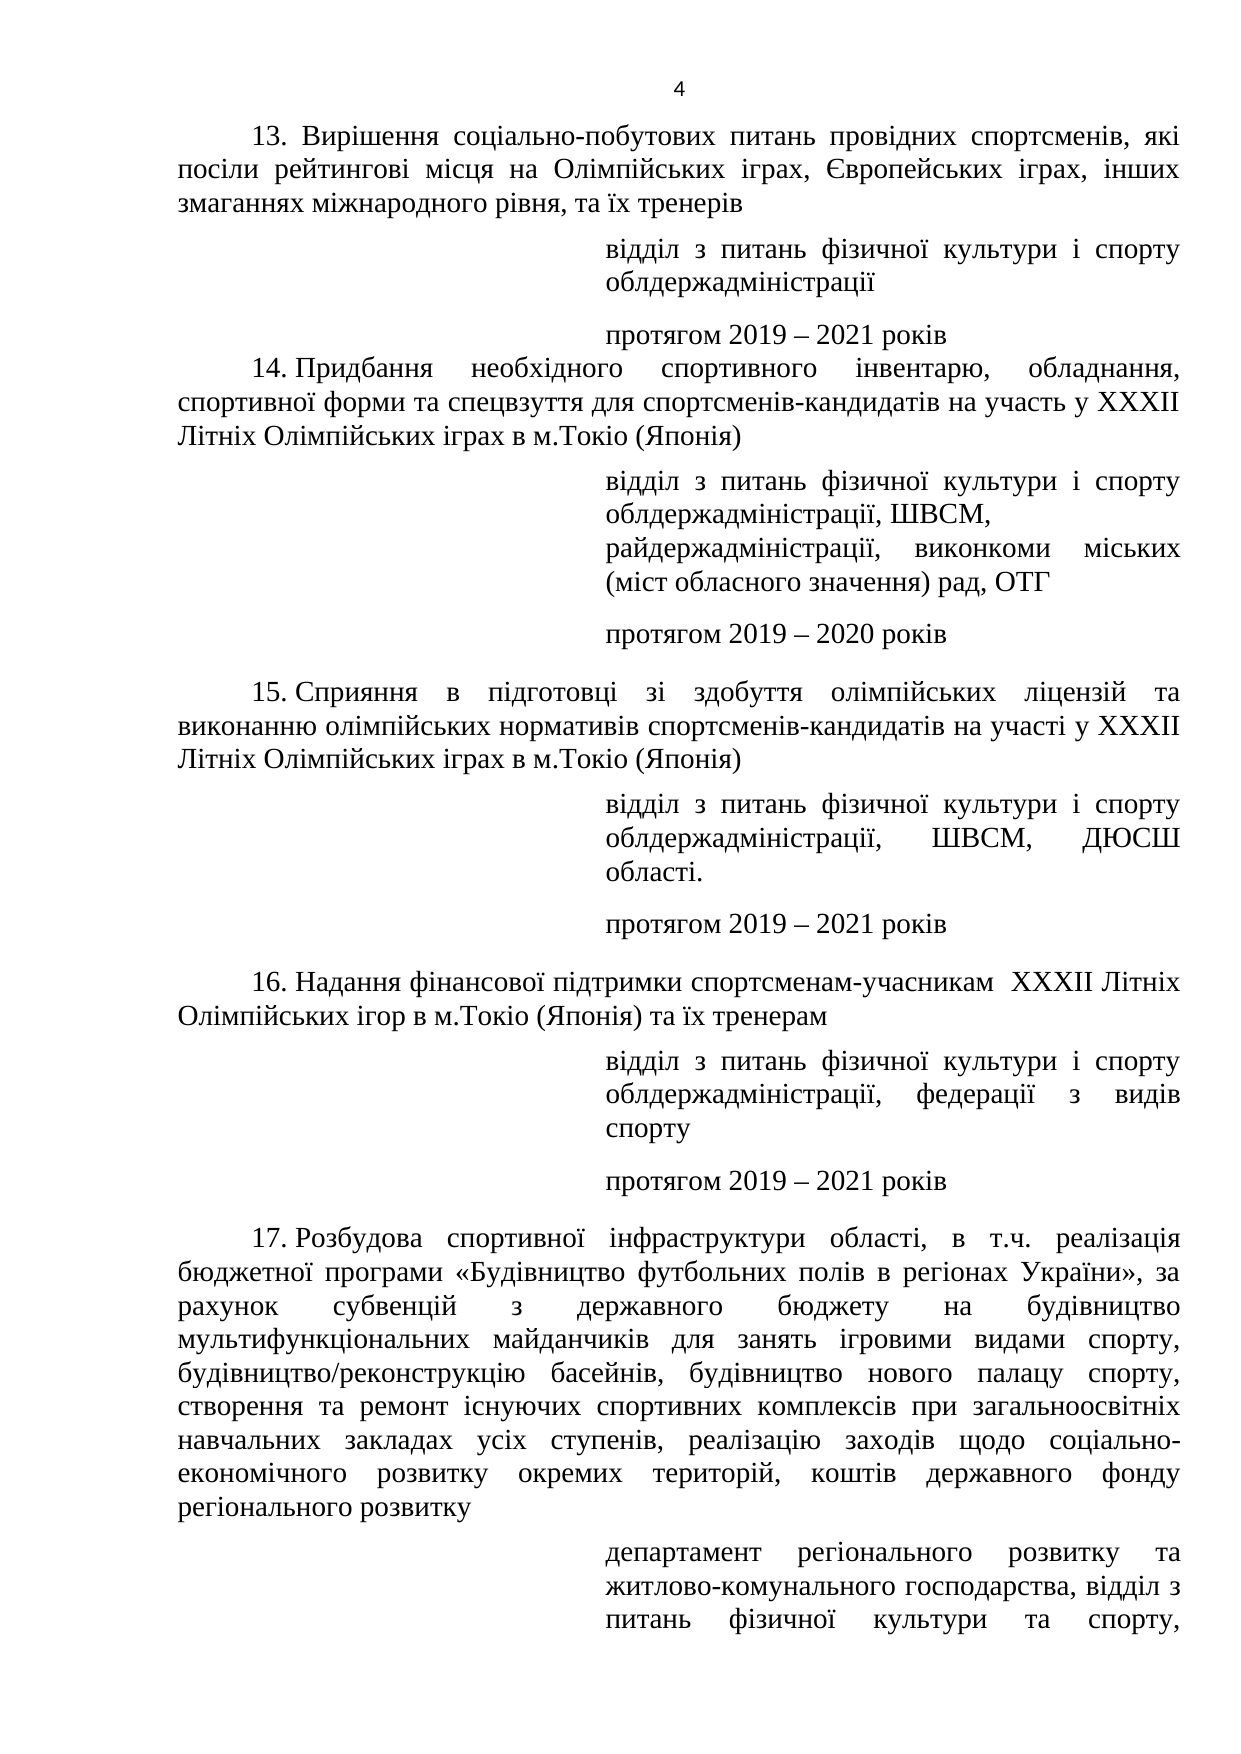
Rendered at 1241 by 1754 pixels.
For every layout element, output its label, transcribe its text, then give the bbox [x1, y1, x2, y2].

text протягом 2019 – 2021 років [502, 906, 1181, 940]
text 16. Надання фінансової підтримки спортсменам-учасникам ХХХІІ Літніх Олімпійських ігор в м.Токіо (Японія) та їх тренерам [177, 964, 1181, 1031]
text 14. Придбання необхідного спортивного інвентарю, обладнання, спортивної форми та спецвзуття для спортсменів-кандидатів на участь у ХХХІІ Літніх Олімпійських іграх в м.Токіо (Японія) [177, 351, 1181, 451]
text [605, 1534, 1181, 1635]
text відділ з питань фізичної культури і спорту облдержадміністрації, федерації з видів спорту [605, 1043, 1181, 1144]
text 13. Вирішення соціально-побутових питань провідних спортсменів, які посіли рейтингові місця на Олімпійських іграх, Європейських іграх, інших змаганнях міжнародного рівня, та їх тренерів [177, 118, 1181, 219]
text 17. Розбудова спортивної інфраструктури області, в т.ч. реалізація бюджетної програми «Будівництво футбольних полів в регіонах України», за рахунок субвенцій з державного бюджету на будівництво мультифункціональних майданчиків для занять ігровими видами спорту, будівництво/реконструкцію басейнів, будівництво нового палацу спорту, створення та ремонт існуючих спортивних комплексів при загальноосвітніх навчальних закладах усіх ступенів, реалізацію заходів щодо соціально-економічного розвитку окремих територій, коштів державного фонду регіонального розвитку [177, 1422, 1181, 1522]
text відділ з питань фізичної культури і спорту облдержадміністрації [605, 231, 1181, 298]
text протягом 2019 – 2020 років [502, 616, 1181, 650]
text протягом 2019 – 2021 років [502, 317, 1181, 351]
text протягом 2019 – 2021 років [502, 1163, 1181, 1196]
text 17. Розбудова спортивної інфраструктури області, в т.ч. реалізація бюджетної програми «Будівництво футбольних полів в регіонах України», за рахунок субвенцій з державного бюджету на будівництво мультифункціональних майданчиків для занять ігровими видами спорту, будівництво/реконструкцію басейнів, будівництво нового палацу спорту, створення та ремонт існуючих спортивних комплексів при загальноосвітніх навчальних закладах усіх ступенів, реалізацію заходів щодо соціально-економічного розвитку окремих територій, коштів державного фонду регіонального розвитку [177, 1221, 1181, 1388]
text відділ з питань фізичної культури і спорту облдержадміністрації, ШВСМ, райдержадміністрації, виконкоми міських (міст обласного значення) рад, ОТГ [605, 463, 1181, 597]
text відділ з питань фізичної культури і спорту облдержадміністрації, ШВСМ, ДЮСШ області. [605, 787, 1181, 887]
text 15. Сприяння в підготовці зі здобуття олімпійських ліцензій та виконанню олімпійських нормативів спортсменів-кандидатів на участі у ХХХІІ Літніх Олімпійських іграх в м.Токіо (Японія) [177, 674, 1181, 775]
